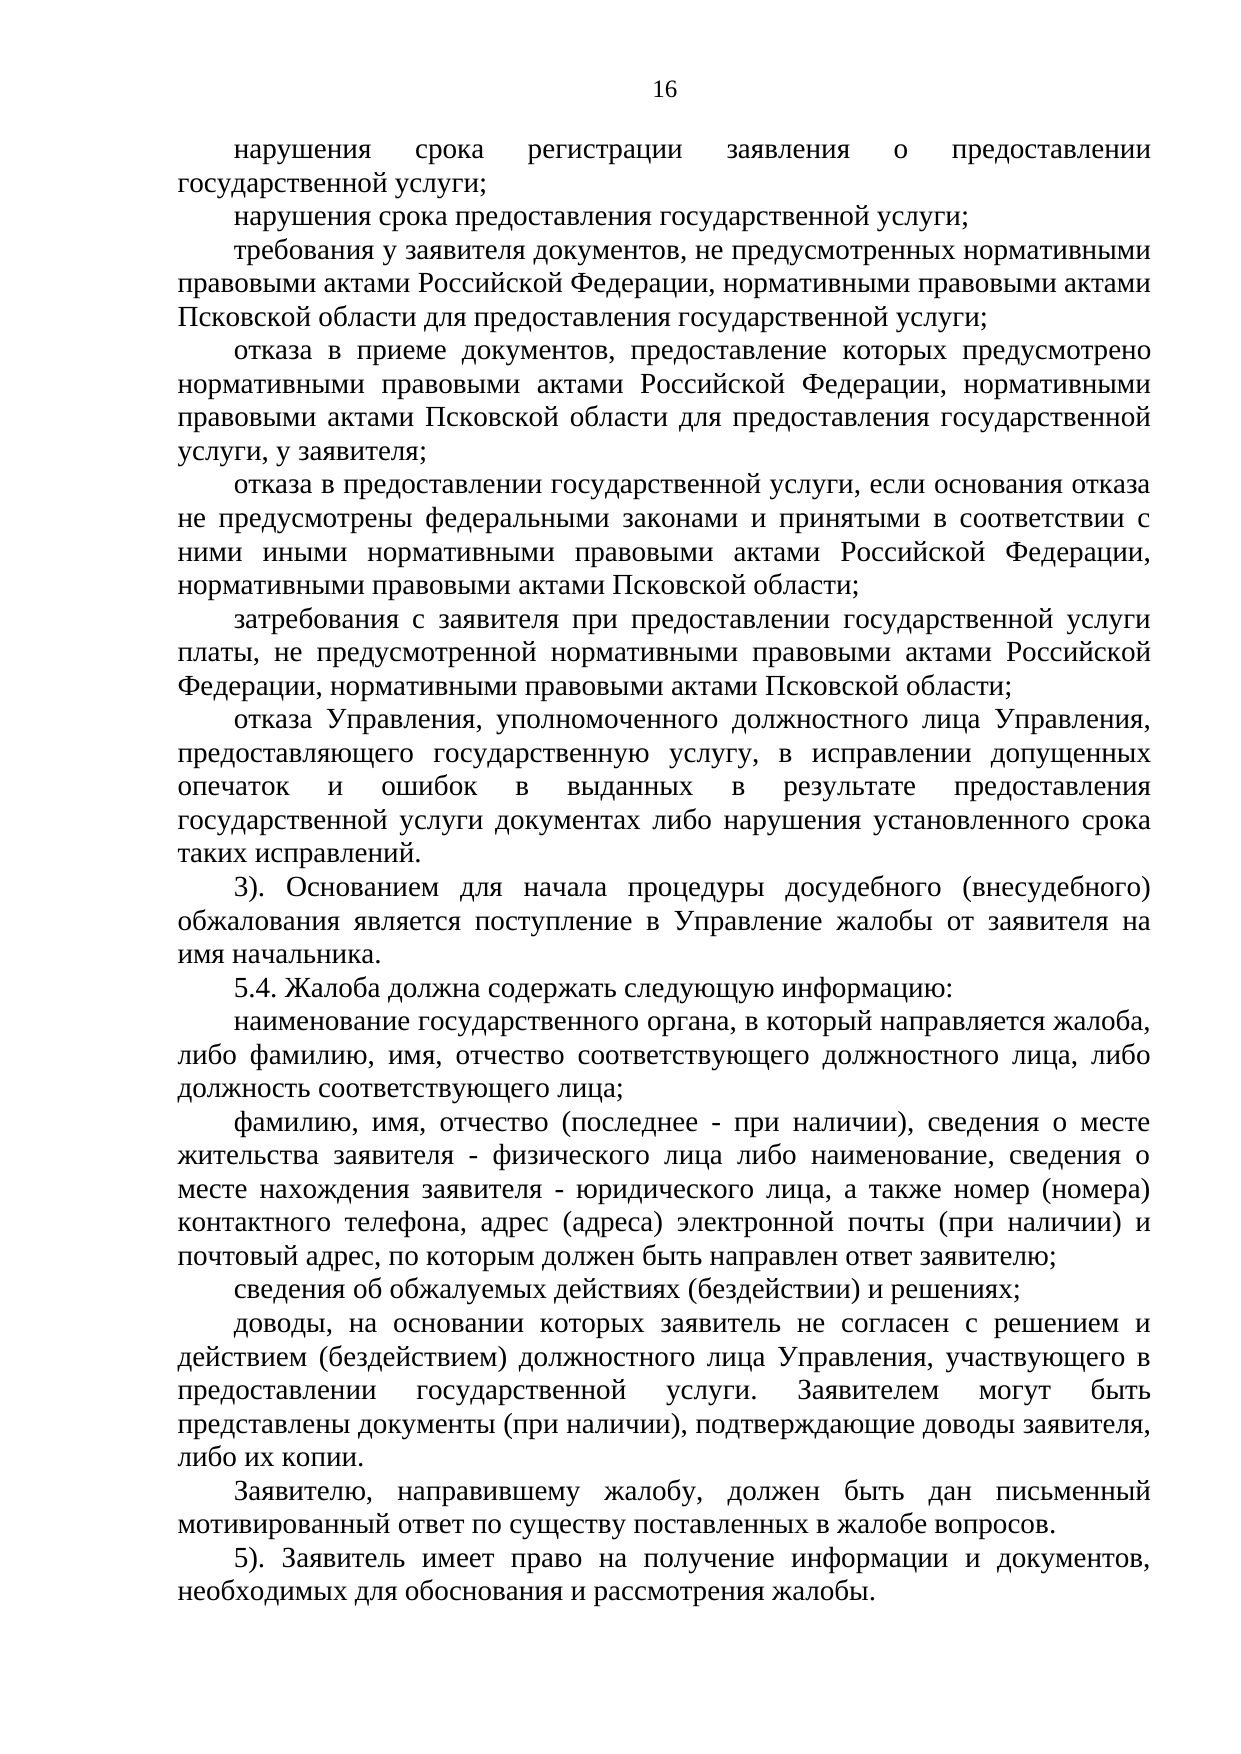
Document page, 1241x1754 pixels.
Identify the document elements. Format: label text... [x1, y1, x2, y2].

text доводы, на основании которых заявитель не согласен с решением и действием (бездействием) должностного лица Управления, участвующего в предоставлении государственной услуги. Заявителем могут быть представлены документы (при наличии), подтверждающие доводы заявителя, либо их копии. [177, 1305, 1152, 1473]
text наименование государственного органа, в который направляется жалоба, либо фамилию, имя, отчество соответствующего должностного лица, либо должность соответствующего лица; [177, 1003, 1152, 1104]
text Заявителю, направившему жалобу, должен быть дан письменный мотивированный ответ по существу поставленных в жалобе вопросов. [177, 1473, 1152, 1540]
text отказа Управления, уполномоченного должностного лица Управления, предоставляющего государственную услугу, в исправлении допущенных опечаток и ошибок в выданных в результате предоставления государственной услуги документах либо нарушения установленного срока таких исправлений. [177, 701, 1152, 869]
text отказа в приеме документов, предоставление которых предусмотрено нормативными правовыми актами Российской Федерации, нормативными правовыми актами Псковской области для предоставления государственной услуги, у заявителя; [177, 332, 1152, 467]
text 3). Основанием для начала процедуры досудебного (внесудебного) обжалования является поступление в Управление жалобы от заявителя на имя начальника. [177, 869, 1152, 970]
text фамилию, имя, отчество (последнее - при наличии), сведения о месте жительства заявителя - физического лица либо наименование, сведения о месте нахождения заявителя - юридического лица, а также номер (номера) контактного телефона, адрес (адреса) электронной почты (при наличии) и почтовый адрес, по которым должен быть направлен ответ заявителю; [177, 1104, 1152, 1272]
text нарушения срока предоставления государственной услуги; [177, 198, 1152, 232]
text 5). Заявитель имеет право на получение информации и документов, необходимых для обоснования и рассмотрения жалобы. [177, 1540, 1152, 1607]
text сведения об обжалуемых действиях (бездействии) и решениях; [177, 1272, 1152, 1305]
text требования у заявителя документов, не предусмотренных нормативными правовыми актами Российской Федерации, нормативными правовыми актами Псковской области для предоставления государственной услуги; [177, 232, 1152, 332]
text отказа в предоставлении государственной услуги, если основания отказа не предусмотрены федеральными законами и принятыми в соответствии с ними иными нормативными правовыми актами Российской Федерации, нормативными правовыми актами Псковской области; [177, 467, 1152, 601]
text нарушения срока регистрации заявления о предоставлении государственной услуги; [177, 131, 1152, 198]
text затребования с заявителя при предоставлении государственной услуги платы, не предусмотренной нормативными правовыми актами Российской Федерации, нормативными правовыми актами Псковской области; [177, 601, 1152, 701]
text 5.4. Жалоба должна содержать следующую информацию: [177, 970, 1152, 1003]
